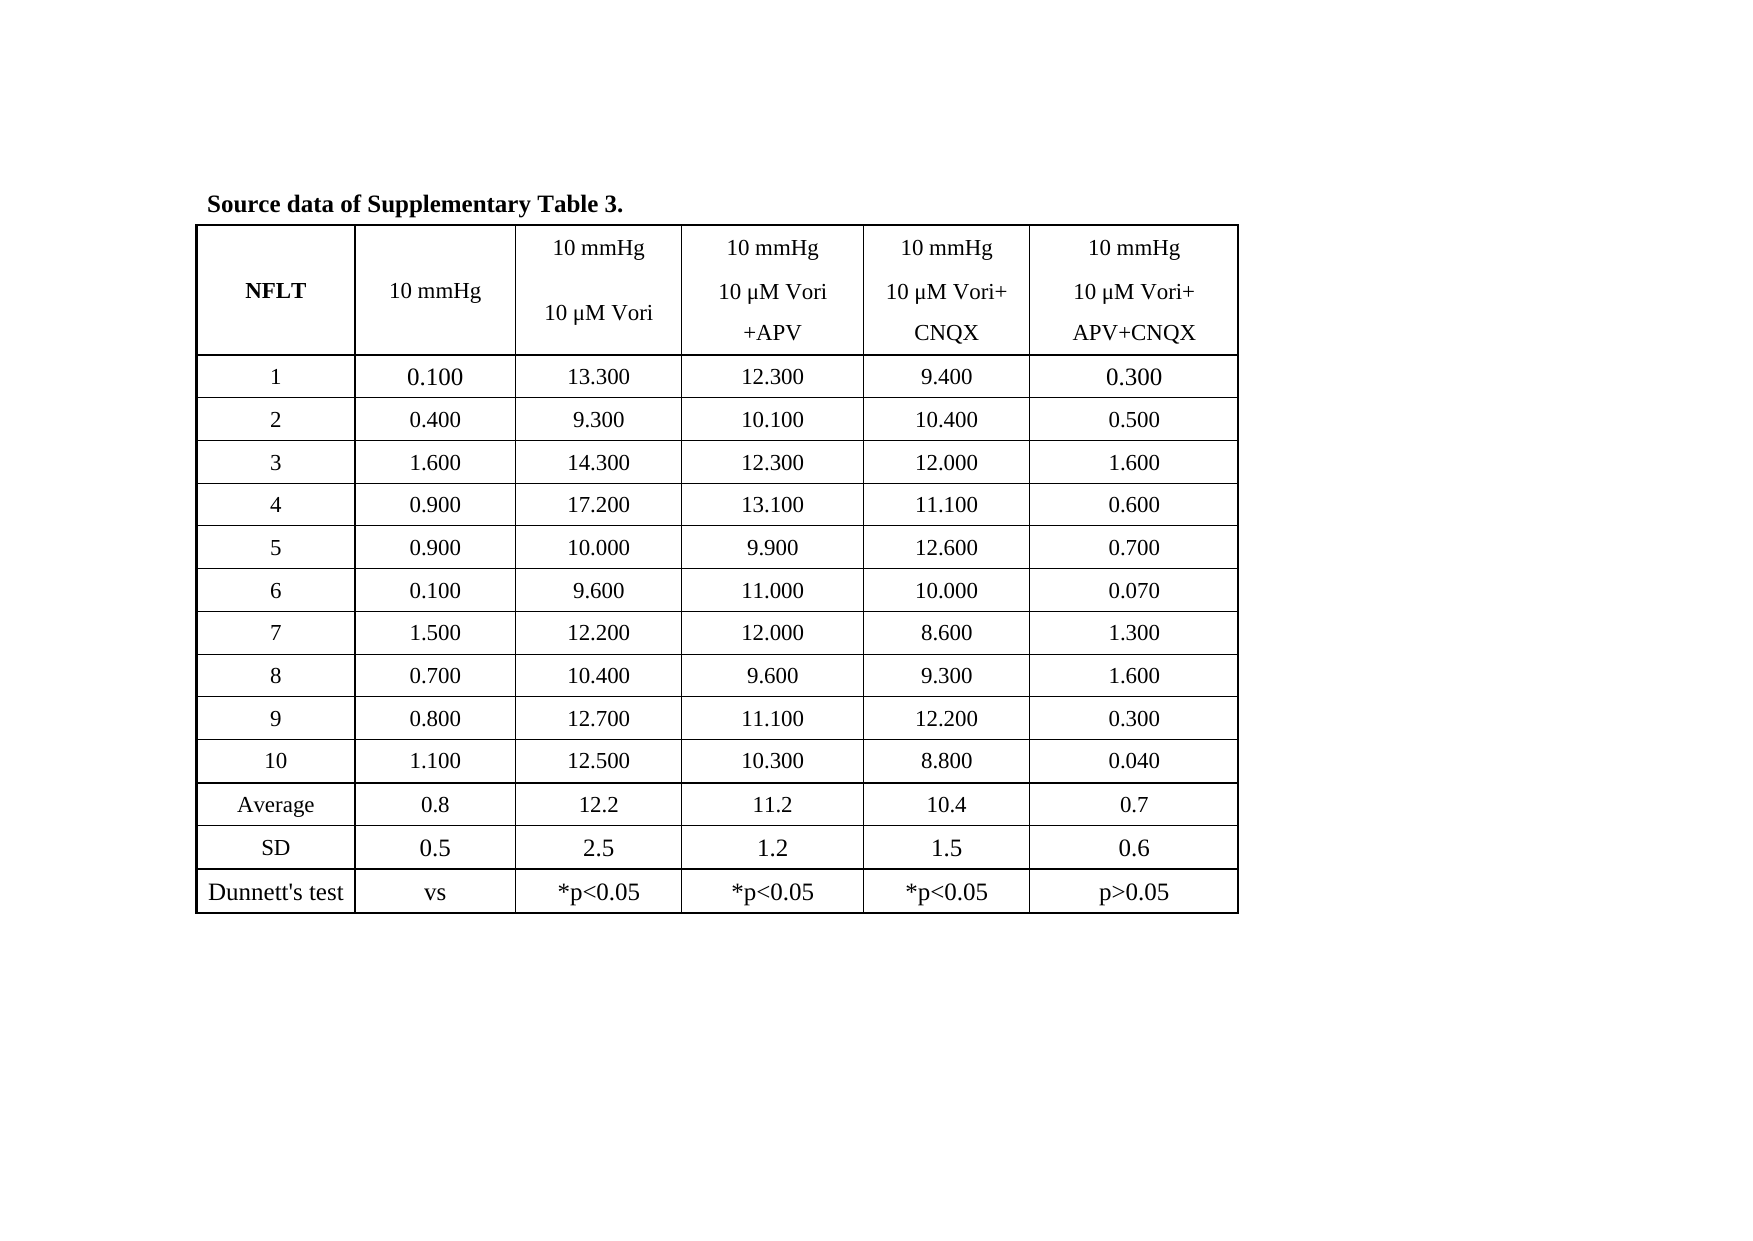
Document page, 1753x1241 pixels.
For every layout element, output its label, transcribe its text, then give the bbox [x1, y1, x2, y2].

table_cell 12.2 [516, 784, 681, 825]
table_cell 9.600 [682, 655, 863, 696]
table_cell 9 [198, 697, 354, 739]
table_cell 9.900 [682, 526, 863, 568]
table_cell 10 μM Vori+ APV+CNQX [1030, 268, 1237, 353]
table_cell 10 [198, 740, 354, 782]
table_cell 10 μM Vori [516, 268, 681, 353]
table_header 10 mmHg [682, 226, 863, 268]
table_header NFLT [198, 226, 354, 353]
table_cell 10.4 [864, 784, 1029, 825]
table_cell 0.800 [356, 697, 515, 739]
table_cell 2.5 [516, 826, 681, 868]
table_cell 12.200 [864, 697, 1029, 739]
table_cell 0.500 [1030, 398, 1237, 440]
table_header 10 mmHg [356, 226, 515, 353]
table_cell *p<0.05 [864, 870, 1029, 912]
table_cell 1.100 [356, 740, 515, 782]
table_cell vs [356, 870, 515, 912]
table_cell 0.700 [356, 655, 515, 696]
table_cell 0.700 [1030, 526, 1237, 568]
table_cell 0.100 [356, 356, 515, 397]
table_cell 10 μM Vori +APV [682, 268, 863, 353]
table_cell 1.2 [682, 826, 863, 868]
table_cell 12.600 [864, 526, 1029, 568]
table_cell 9.300 [864, 655, 1029, 696]
table_cell 1.300 [1030, 612, 1237, 653]
table_cell 0.7 [1030, 784, 1237, 825]
table_cell 1 [198, 356, 354, 397]
table_cell 3 [198, 441, 354, 483]
table_cell 10.100 [682, 398, 863, 440]
table_cell *p<0.05 [516, 870, 681, 912]
table_cell 0.6 [1030, 826, 1237, 868]
table_cell 11.000 [682, 569, 863, 611]
table_header 10 mmHg [864, 226, 1029, 268]
table_cell 8 [198, 655, 354, 696]
table_cell 0.300 [1030, 356, 1237, 397]
table_cell 10 μM Vori+ CNQX [864, 268, 1029, 353]
table_cell 10.000 [516, 526, 681, 568]
table_cell 10.300 [682, 740, 863, 782]
table_cell 13.100 [682, 484, 863, 525]
table_cell 9.600 [516, 569, 681, 611]
table_cell p>0.05 [1030, 870, 1237, 912]
table_cell 13.300 [516, 356, 681, 397]
table_cell 0.100 [356, 569, 515, 611]
table_cell 8.600 [864, 612, 1029, 653]
table_cell 0.600 [1030, 484, 1237, 525]
table_cell 0.900 [356, 484, 515, 525]
table_cell 11.100 [864, 484, 1029, 525]
table_cell 0.900 [356, 526, 515, 568]
text Source data of Supplementary Table 3. [207, 183, 1575, 224]
table_cell 5 [198, 526, 354, 568]
table_cell Average [198, 784, 354, 825]
table_cell 11.100 [682, 697, 863, 739]
table_header 10 mmHg [516, 226, 681, 268]
table_cell 11.2 [682, 784, 863, 825]
table_cell 10.400 [516, 655, 681, 696]
table_cell 0.8 [356, 784, 515, 825]
table_cell 1.5 [864, 826, 1029, 868]
table_cell SD [198, 826, 354, 868]
table_header 10 mmHg [1030, 226, 1237, 268]
table_cell 10.000 [864, 569, 1029, 611]
table_cell 17.200 [516, 484, 681, 525]
table_cell 1.600 [356, 441, 515, 483]
table_cell 12.300 [682, 441, 863, 483]
table_cell 12.500 [516, 740, 681, 782]
table_cell 6 [198, 569, 354, 611]
table_cell 0.300 [1030, 697, 1237, 739]
table_cell 10.400 [864, 398, 1029, 440]
table_cell 2 [198, 398, 354, 440]
table_cell 14.300 [516, 441, 681, 483]
table_cell 9.400 [864, 356, 1029, 397]
table_cell 0.5 [356, 826, 515, 868]
table_cell Dunnett's test [198, 870, 354, 912]
table_cell 1.500 [356, 612, 515, 653]
table_cell 8.800 [864, 740, 1029, 782]
table_cell 0.400 [356, 398, 515, 440]
table_cell 0.040 [1030, 740, 1237, 782]
table_cell *p<0.05 [682, 870, 863, 912]
table_cell 12.200 [516, 612, 681, 653]
table_cell 1.600 [1030, 655, 1237, 696]
table_cell 7 [198, 612, 354, 653]
table_cell 12.700 [516, 697, 681, 739]
table_cell 9.300 [516, 398, 681, 440]
table_cell 12.300 [682, 356, 863, 397]
table_cell 4 [198, 484, 354, 525]
table_cell 0.070 [1030, 569, 1237, 611]
table_cell 1.600 [1030, 441, 1237, 483]
table_cell 12.000 [682, 612, 863, 653]
table_cell 12.000 [864, 441, 1029, 483]
